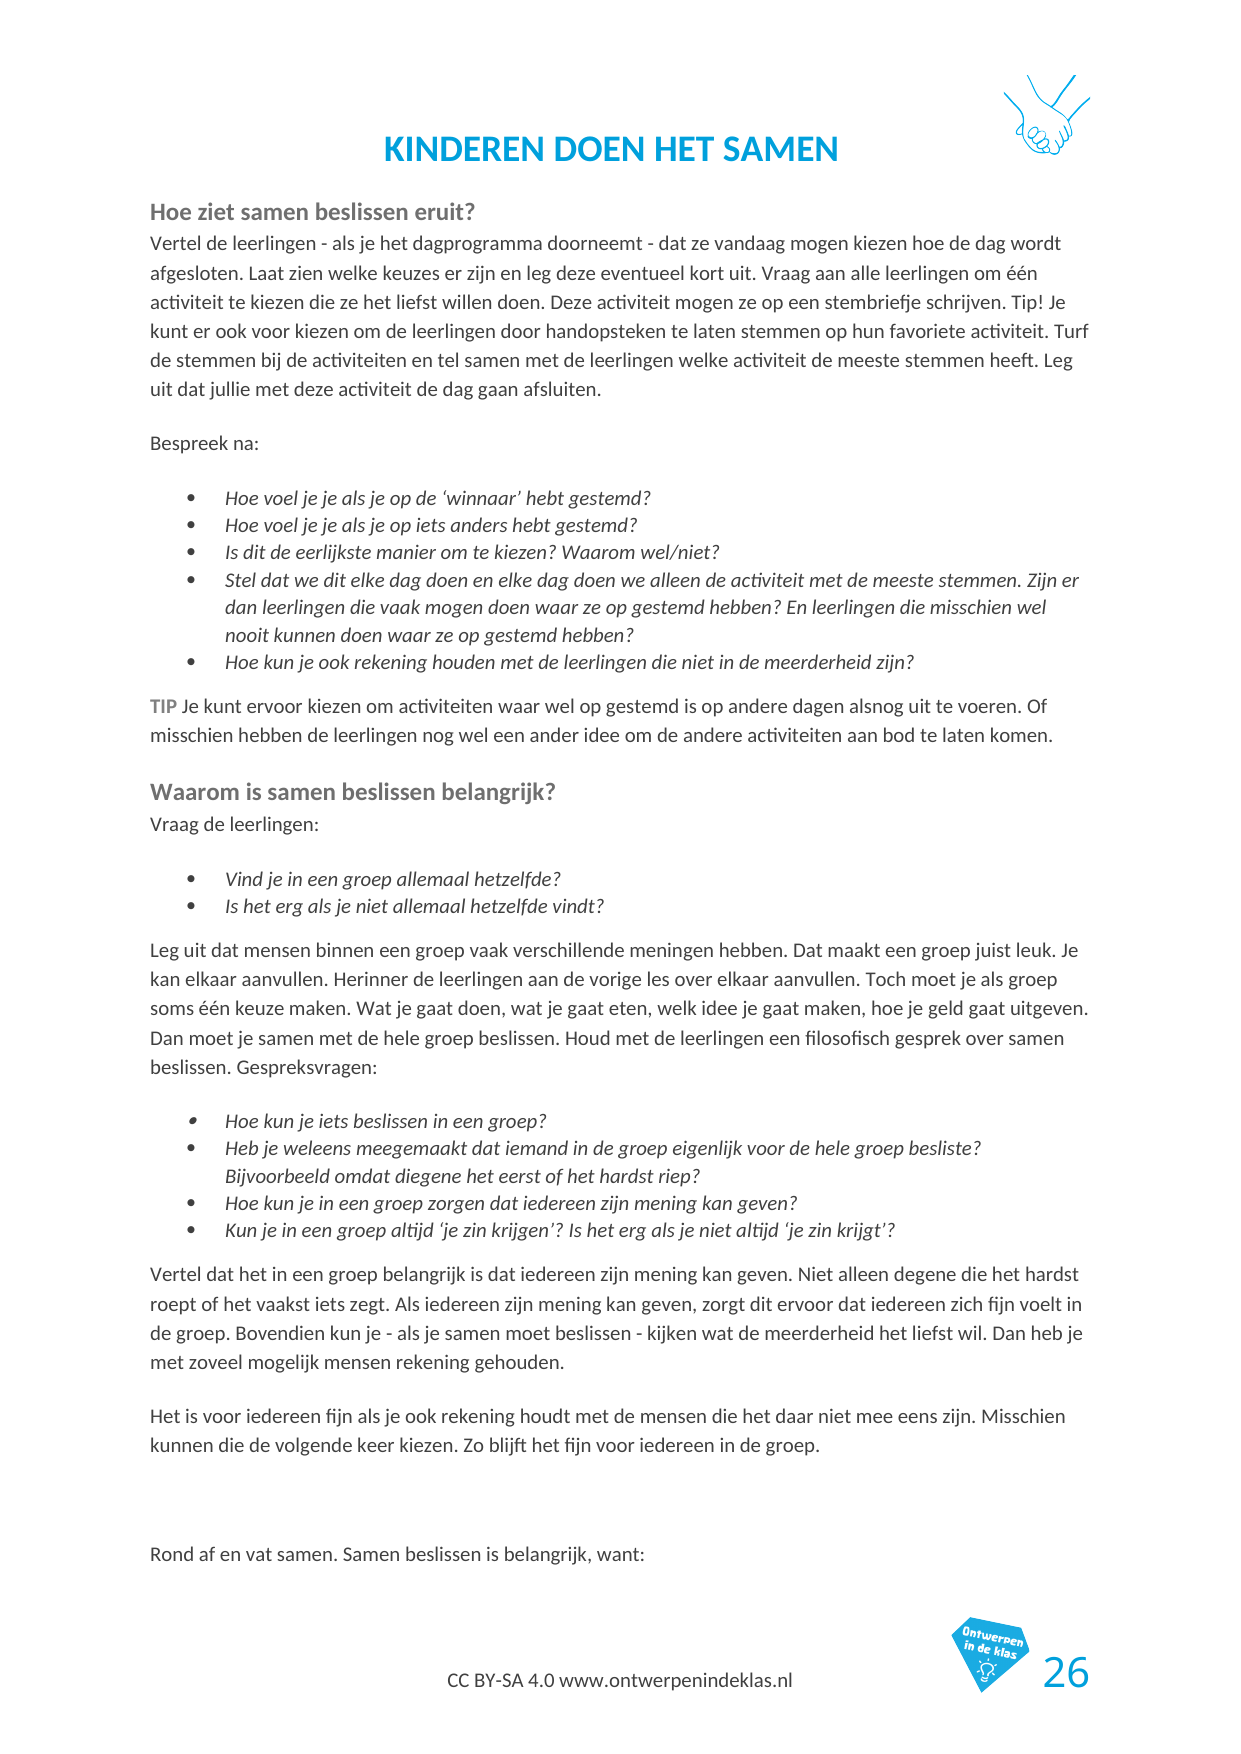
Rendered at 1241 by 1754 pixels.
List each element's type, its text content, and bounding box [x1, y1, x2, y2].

picture [1029, 75, 1072, 105]
list Heb je weleens meegemaakt dat iemand in de groep eigenlijk voor de hele groep besliste? Bijvoorbeeld omdat diegene het eerst of het hardst riep? [187, 1135, 1090, 1188]
picture [951, 1617, 1030, 1693]
list Kun je in een groep altijd ‘je zin krijgen’? Is het erg als je niet altijd ‘je zin krijgt’? [187, 1218, 1090, 1243]
picture [1039, 140, 1047, 147]
list Hoe voel je je als je op de ‘winnaar’ hebt gestemd? [187, 485, 1090, 510]
text Het is voor iedereen fijn als je ook rekening houdt met de mensen die het daar niet mee eens zijn. Misschien kunnen die de volgende keer kiezen. Zo blijft het fijn voor iedereen in de groep. [150, 1403, 1090, 1458]
text Rond af en vat samen. Samen beslissen is belangrijk, want: [150, 1541, 1090, 1566]
text Vraag de leerlingen: [150, 812, 1090, 837]
text TIP Je kunt ervoor kiezen om activiteiten waar wel op gestemd is op andere dagen alsnog uit te voeren. Of misschien hebben de leerlingen nog wel een ander idee om de andere activiteiten aan bod te laten komen. [150, 693, 1090, 748]
picture [1003, 75, 1091, 152]
list Hoe voel je je als je op iets anders hebt gestemd? [187, 512, 1090, 538]
list Is dit de eerlijkste manier om te kiezen? Waarom wel/niet? [187, 539, 1090, 565]
list Vind je in een groep allemaal hetzelfde? [187, 866, 1090, 891]
list Hoe kun je iets beslissen in een groep? [187, 1108, 1090, 1133]
list Stel dat we dit elke dag doen en elke dag doen we alleen de activiteit met de meeste stemmen. Zijn er dan leerlingen die vaak mogen doen waar ze op gestemd hebben? En leerlingen die misschien wel nooit kunnen doen waar ze op gestemd hebben? [187, 567, 1090, 647]
text Vertel de leerlingen - als je het dagprogramma doorneemt - dat ze vandaag mogen kiezen hoe de dag wordt afgesloten. Laat zien welke keuzes er zijn en leg deze eventueel kort uit. Vraag aan alle leerlingen om één activiteit te kiezen die ze het liefst willen doen. Deze activiteit mogen ze op een stembriefje schrijven. Tip! Je kunt er ook voor kiezen om de leerlingen door handopsteken te laten stemmen op hun favoriete activiteit. Turf de stemmen bij de activiteiten en tel samen met de leerlingen welke activiteit de meeste stemmen heeft. Leg uit dat jullie met deze activiteit de dag gaan afsluiten. [150, 231, 1090, 402]
text Bespreek na: [150, 431, 1090, 456]
subtitle Waarom is samen beslissen belangrijk? [150, 777, 1090, 807]
picture [1003, 95, 1091, 162]
text Leg uit dat mensen binnen een groep vaak verschillende meningen hebben. Dat maakt een groep juist leuk. Je kan elkaar aanvullen. Herinner de leerlingen aan de vorige les over elkaar aanvullen. Toch moet je als groep soms één keuze maken. Wat je gaat doen, wat je gaat eten, welk idee je gaat maken, hoe je geld gaat uitgeven. Dan moet je samen met de hele groep beslissen. Houd met de leerlingen een filosofisch gesprek over samen beslissen. Gespreksvragen: [150, 937, 1090, 1079]
list Hoe kun je in een groep zorgen dat iedereen zijn mening kan geven? [187, 1190, 1090, 1216]
text Vertel dat het in een groep belangrijk is dat iedereen zijn mening kan geven. Niet alleen degene die het hardst roept of het vaakst iets zegt. Als iedereen zijn mening kan geven, zorgt dit ervoor dat iedereen zich fijn voelt in de groep. Bovendien kun je - als je samen moet beslissen - kijken wat de meerderheid het liefst wil. Dan heb je met zoveel mogelijk mensen rekening gehouden. [150, 1262, 1090, 1374]
subtitle Hoe ziet samen beslissen eruit? [150, 196, 1090, 226]
list Is het erg als je niet allemaal hetzelfde vindt? [187, 893, 1090, 918]
list Hoe kun je ook rekening houden met de leerlingen die niet in de meerderheid zijn? [187, 649, 1090, 674]
